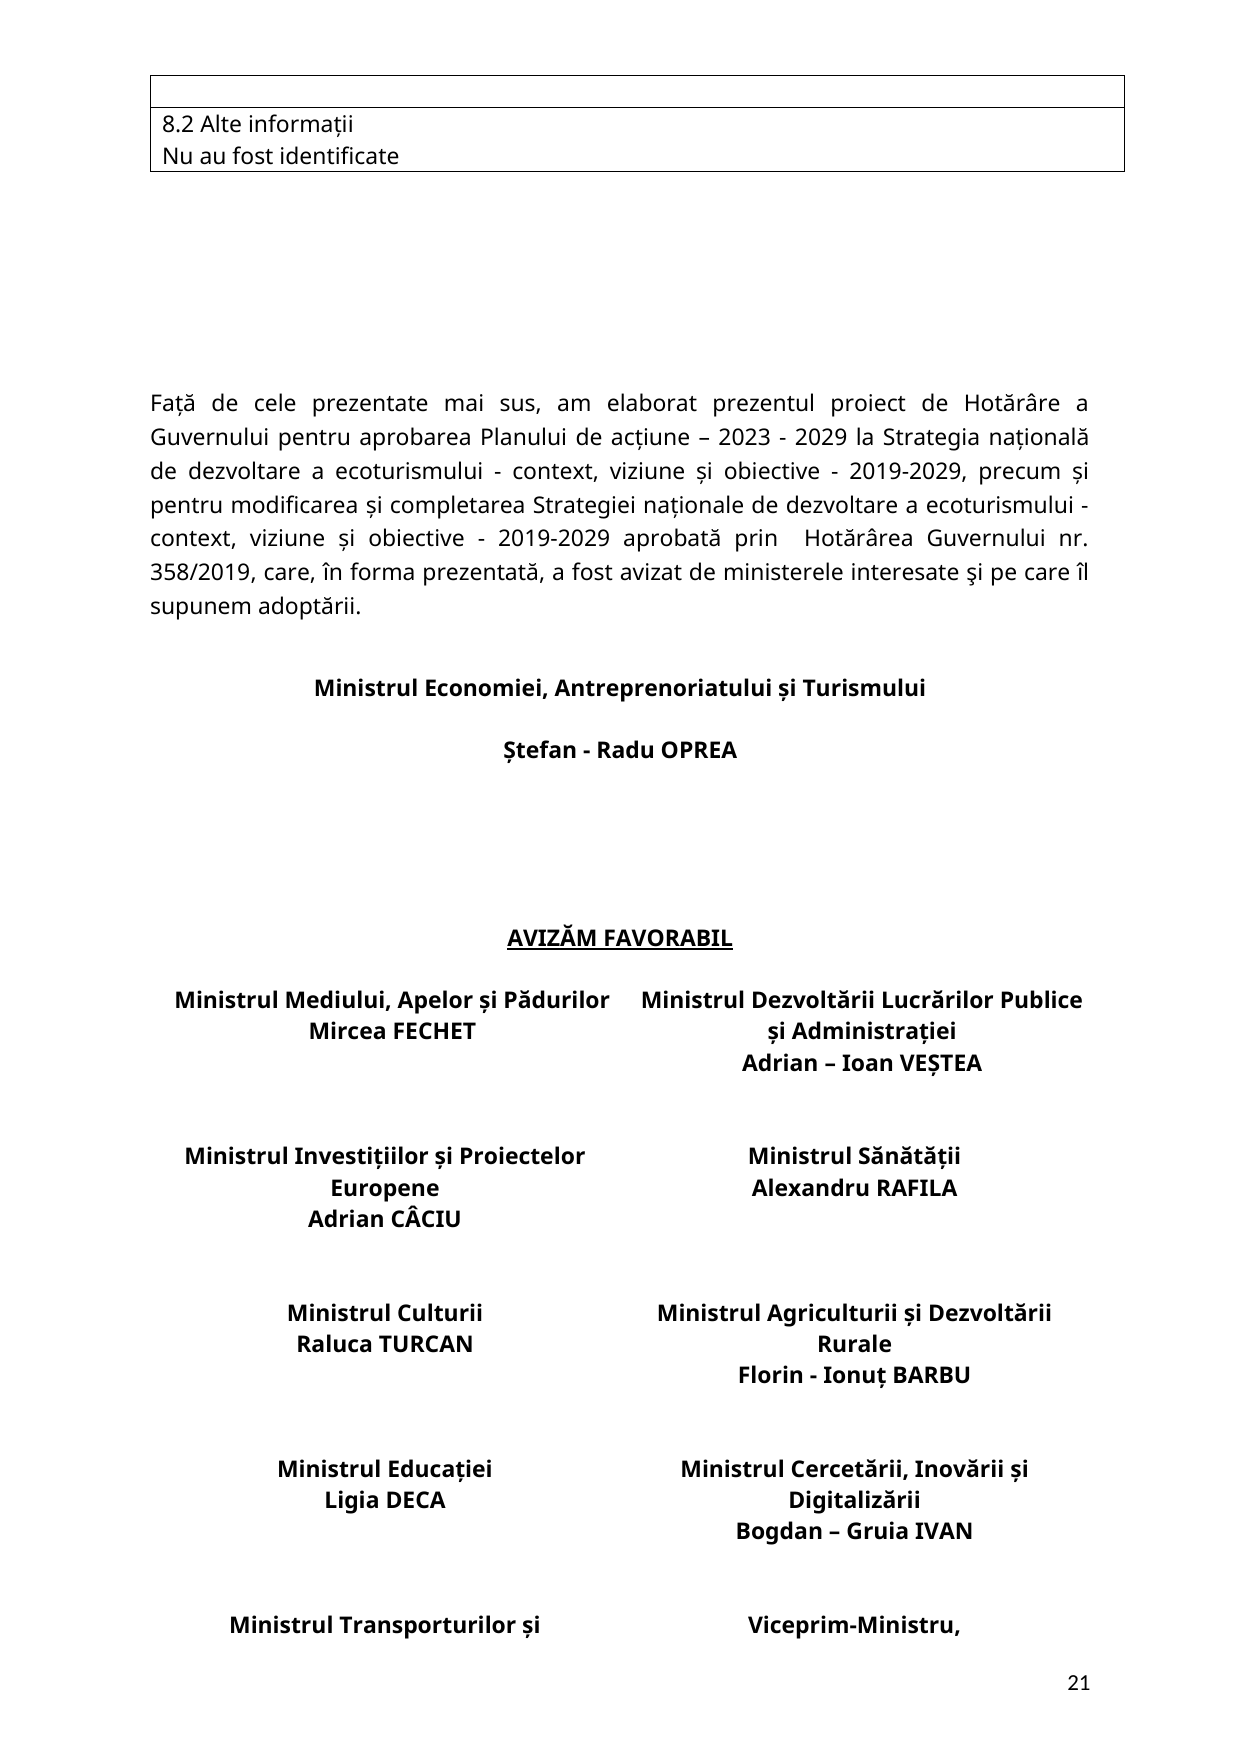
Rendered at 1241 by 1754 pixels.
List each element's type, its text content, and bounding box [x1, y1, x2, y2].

table_cell 8.2 Alte informații Nu au fost identificate [151, 108, 1124, 171]
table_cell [150, 1609, 619, 1640]
table_cell Ministrul Culturii Raluca TURCAN [150, 1297, 619, 1453]
table_cell Ministrul Agriculturii și Dezvoltării Rurale Florin - Ionuț BARBU [620, 1297, 1089, 1453]
table_header Ministrul Dezvoltării Lucrărilor Publice și Administrației Adrian – Ioan VEȘTEA [620, 984, 1089, 1140]
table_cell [151, 76, 1124, 107]
table_cell Ministrul Investițiilor și Proiectelor Europene Adrian CÂCIU [150, 1140, 619, 1297]
table_cell Ministrul Sănătății Alexandru RAFILA [620, 1140, 1089, 1297]
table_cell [620, 1609, 1089, 1640]
table_header Ministrul Mediului, Apelor și Pădurilor Mircea FECHET [150, 984, 619, 1140]
text Faţă de cele prezentate mai sus, am elaborat prezentul proiect de Hotărâre a Guvernului pentru aprobarea Planului de acțiune – 2023 - 2029 la Strategia națională de dezvoltare a ecoturismului - context, viziune și obiective - 2019-2029, precum și pentru modificarea și completarea Strategiei naționale de dezvoltare a ecoturismului - context, viziune și obiective - 2019-2029 aprobată prin Hotărârea Guvernului nr. 358/2019, care, în forma prezentată, a fost avizat de ministerele interesate şi pe care îl supunem adoptării. [150, 387, 1090, 621]
table_cell Ministrul Cercetării, Inovării și Digitalizării Bogdan – Gruia IVAN [620, 1453, 1089, 1609]
table_cell Ministrul Educației Ligia DECA [150, 1453, 619, 1609]
text Ștefan - Radu OPREA [150, 734, 1090, 765]
text AVIZĂM FAVORABIL [150, 922, 1090, 953]
text Ministrul Economiei, Antreprenoriatului și Turismului [150, 672, 1090, 703]
